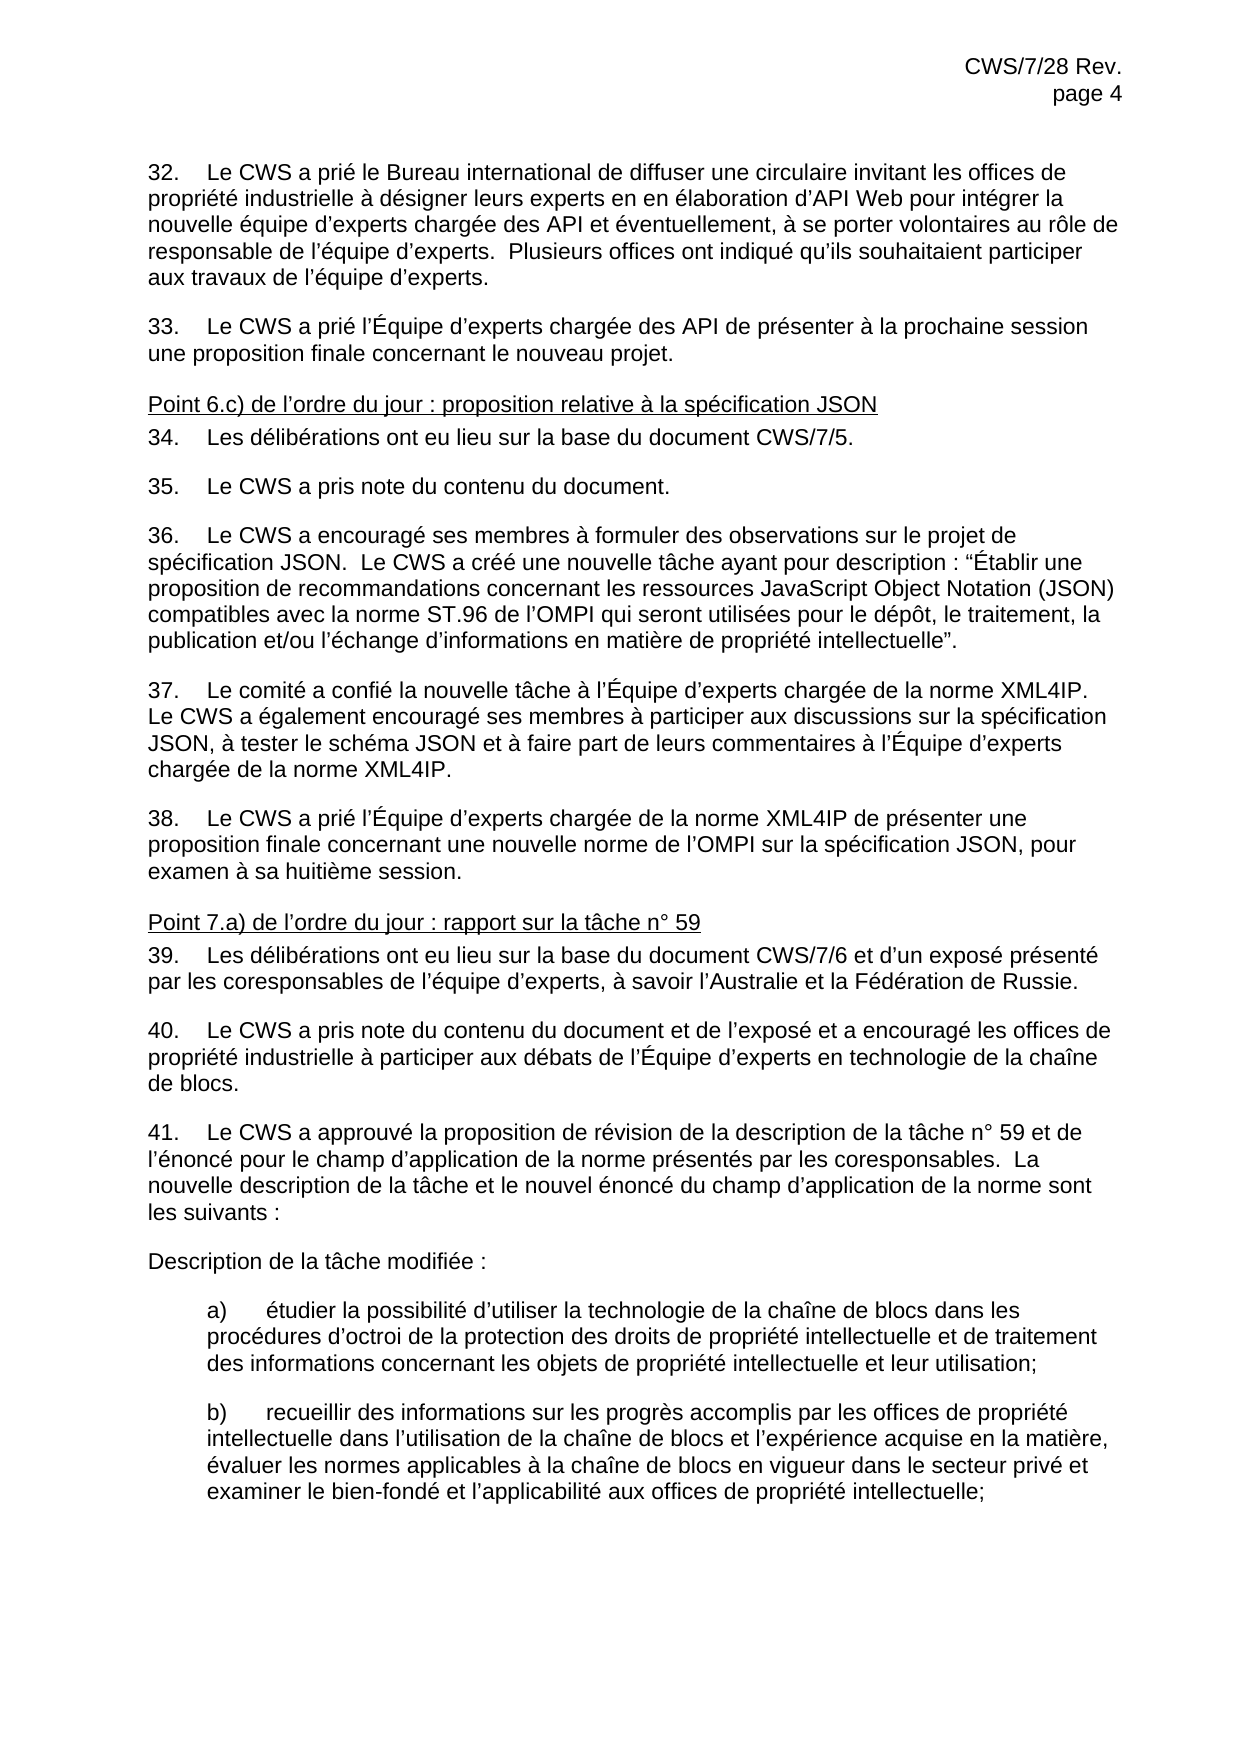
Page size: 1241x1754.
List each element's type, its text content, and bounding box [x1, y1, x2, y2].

subtitle Point 7.a) de l’ordre du jour : rapport sur la tâche n° 59 [148, 909, 1122, 936]
text Le CWS a approuvé la proposition de révision de la description de la tâche n° 59 et de l’énoncé pour le champ d’application de la norme présentés par les coresponsables. La nouvelle description de la tâche et le nouvel énoncé du champ d’application de la norme sont les suivants : [148, 1119, 1122, 1225]
text Le CWS a pris note du contenu du document. [148, 473, 1122, 499]
text Le CWS a prié le Bureau international de diffuser une circulaire invitant les offices de propriété industrielle à désigner leurs experts en en élaboration d’API Web pour intégrer la nouvelle équipe d’experts chargée des API et éventuellement, à se porter volontaires au rôle de responsable de l’équipe d’experts. Plusieurs offices ont indiqué qu’ils souhaitaient participer aux travaux de l’équipe d’experts. [148, 158, 1122, 290]
text Les délibérations ont eu lieu sur la base du document CWS/7/5. [148, 423, 1122, 450]
text Les délibérations ont eu lieu sur la base du document CWS/7/6 et d’un exposé présenté par les coresponsables de l’équipe d’experts, à savoir l’Australie et la Fédération de Russie. [148, 942, 1122, 994]
text Le comité a confié la nouvelle tâche à l’Équipe d’experts chargée de la norme XML4IP. Le CWS a également encouragé ses membres à participer aux discussions sur la spécification JSON, à tester le schéma JSON et à faire part de leurs commentaires à l’Équipe d’experts chargée de la norme XML4IP. [148, 677, 1122, 782]
list étudier la possibilité d’utiliser la technologie de la chaîne de blocs dans les procédures d’octroi de la protection des droits de propriété intellectuelle et de traitement des informations concernant les objets de propriété intellectuelle et leur utilisation; [207, 1297, 1122, 1376]
text Le CWS a prié l’Équipe d’experts chargée des API de présenter à la prochaine session une proposition finale concernant le nouveau projet. [148, 313, 1122, 366]
list Description de la tâche modifiée : [148, 1248, 1122, 1274]
text Le CWS a encouragé ses membres à formuler des observations sur le projet de spécification JSON. Le CWS a créé une nouvelle tâche ayant pour description : “Établir une proposition de recommandations concernant les ressources JavaScript Object Notation (JSON) compatibles avec la norme ST.96 de l’OMPI qui seront utilisées pour le dépôt, le traitement, la publication et/ou l’échange d’informations en matière de propriété intellectuelle”. [148, 522, 1122, 654]
subtitle Point 6.c) de l’ordre du jour : proposition relative à la spécification JSON [148, 391, 1122, 417]
text Le CWS a prié l’Équipe d’experts chargée de la norme XML4IP de présenter une proposition finale concernant une nouvelle norme de l’OMPI sur la spécification JSON, pour examen à sa huitième session. [148, 805, 1122, 884]
list recueillir des informations sur les progrès accomplis par les offices de propriété intellectuelle dans l’utilisation de la chaîne de blocs et l’expérience acquise en la matière, évaluer les normes applicables à la chaîne de blocs en vigueur dans le secteur privé et examiner le bien-fondé et l’applicabilité aux offices de propriété intellectuelle; [207, 1399, 1122, 1504]
text Le CWS a pris note du contenu du document et de l’exposé et a encouragé les offices de propriété industrielle à participer aux débats de l’Équipe d’experts en technologie de la chaîne de blocs. [148, 1017, 1122, 1096]
